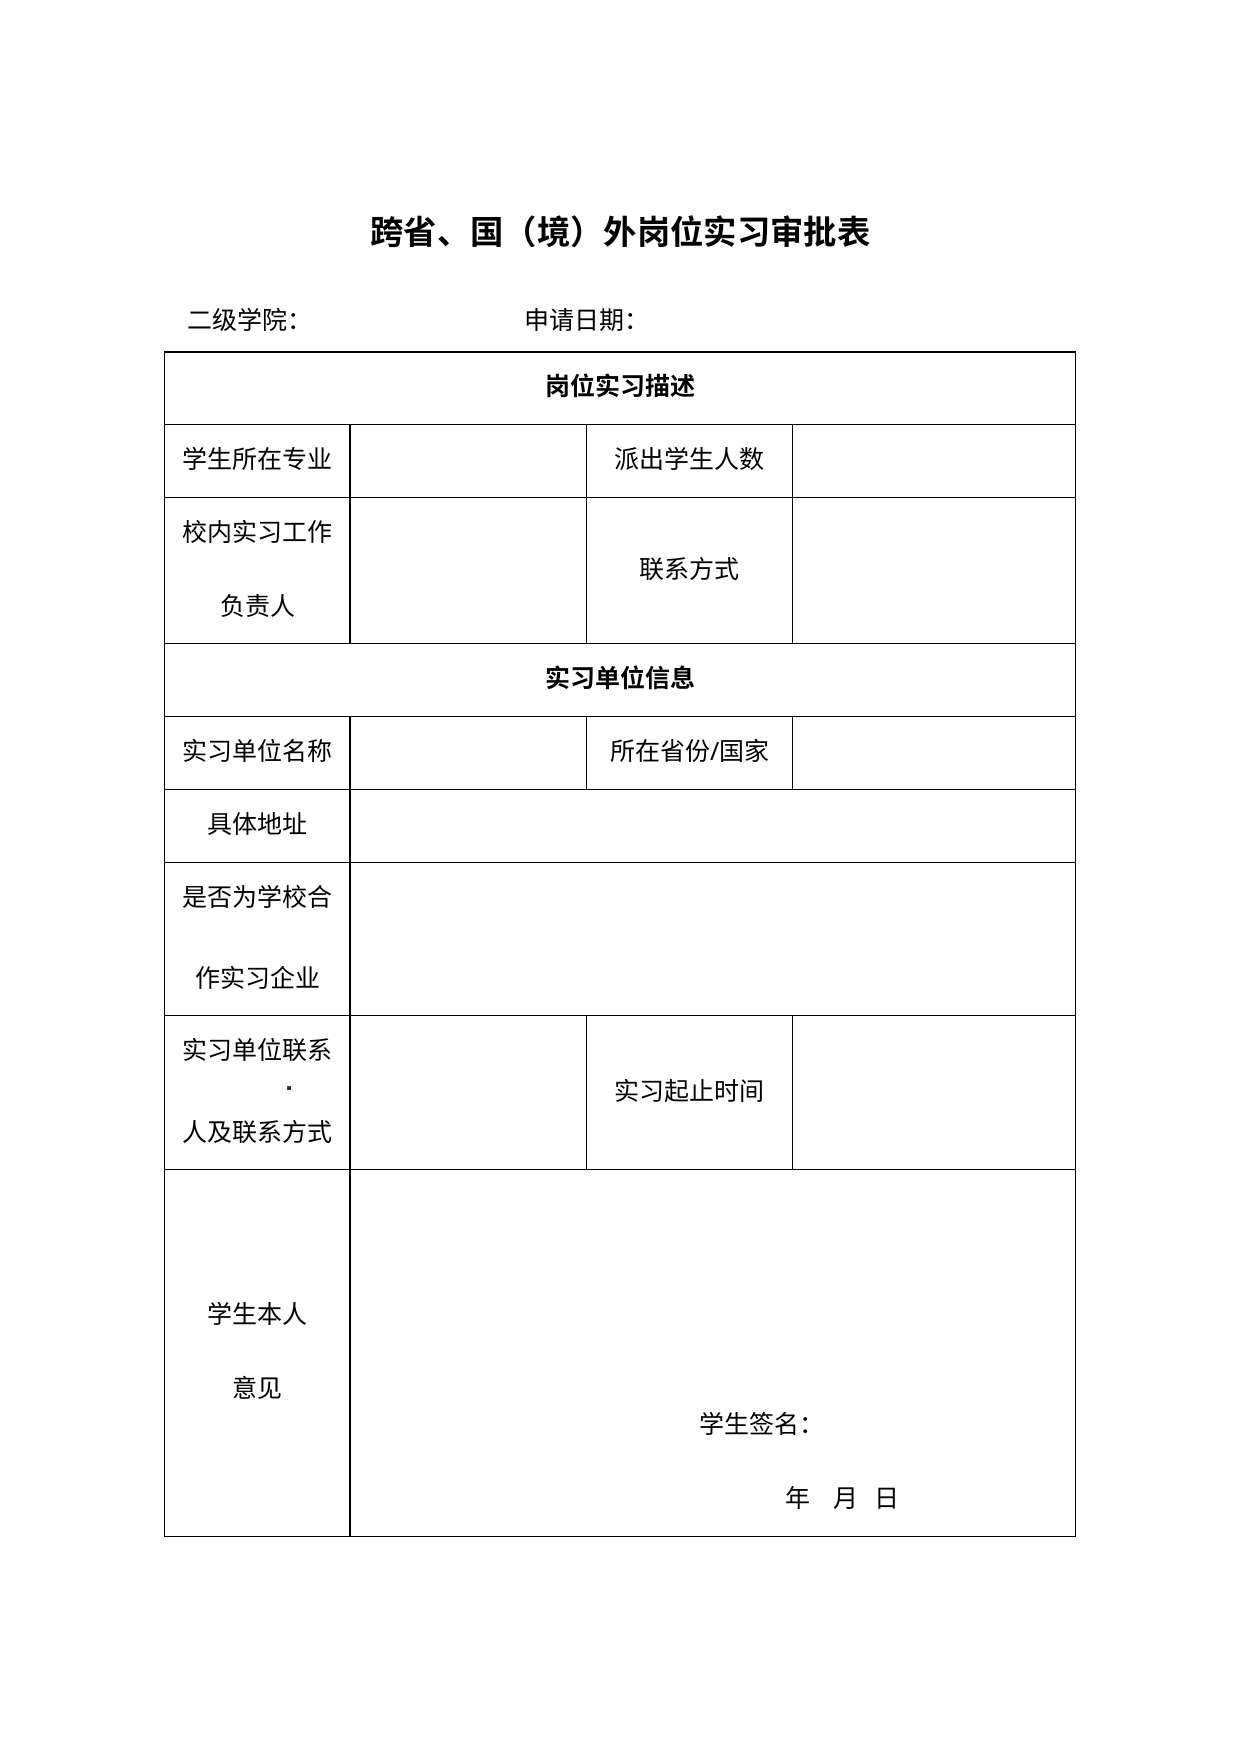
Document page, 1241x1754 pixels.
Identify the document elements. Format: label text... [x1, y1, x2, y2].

table_cell [351, 863, 1075, 1015]
table_cell 校内实习工作 负责人 [165, 498, 349, 643]
table_cell 实习单位名称 [165, 717, 349, 789]
table_cell 实习单位信息 [165, 644, 1075, 716]
table_cell [351, 717, 586, 789]
table_cell 派出学生人数 [587, 425, 792, 497]
table_cell 学生签名： 年 月 日 [351, 1170, 1075, 1536]
table_cell 学生本人 意见 [165, 1170, 349, 1536]
table_cell [793, 717, 1075, 789]
table_cell [351, 498, 586, 643]
table_cell 实习起止时间 [587, 1016, 792, 1169]
table_cell 联系方式 [587, 498, 792, 643]
table_cell [793, 1016, 1075, 1169]
table_cell 具体地址 [165, 790, 349, 862]
table_cell 所在省份/国家 [587, 717, 792, 789]
table_cell [351, 1016, 586, 1169]
table_cell [351, 790, 1075, 862]
table_cell [793, 425, 1075, 497]
table_cell [351, 425, 586, 497]
table_cell [793, 498, 1075, 643]
subtitle 跨省、国（境）外岗位实习审批表 [187, 197, 1053, 262]
table_header 岗位实习描述 [165, 353, 1075, 424]
text 二级学院： 申请日期： [187, 286, 1053, 351]
table_cell 实习单位联系人及联系方式 [165, 1016, 349, 1169]
table_cell 是否为学校合作实习企业 [165, 863, 349, 1015]
table_cell 学生所在专业 [165, 425, 349, 497]
